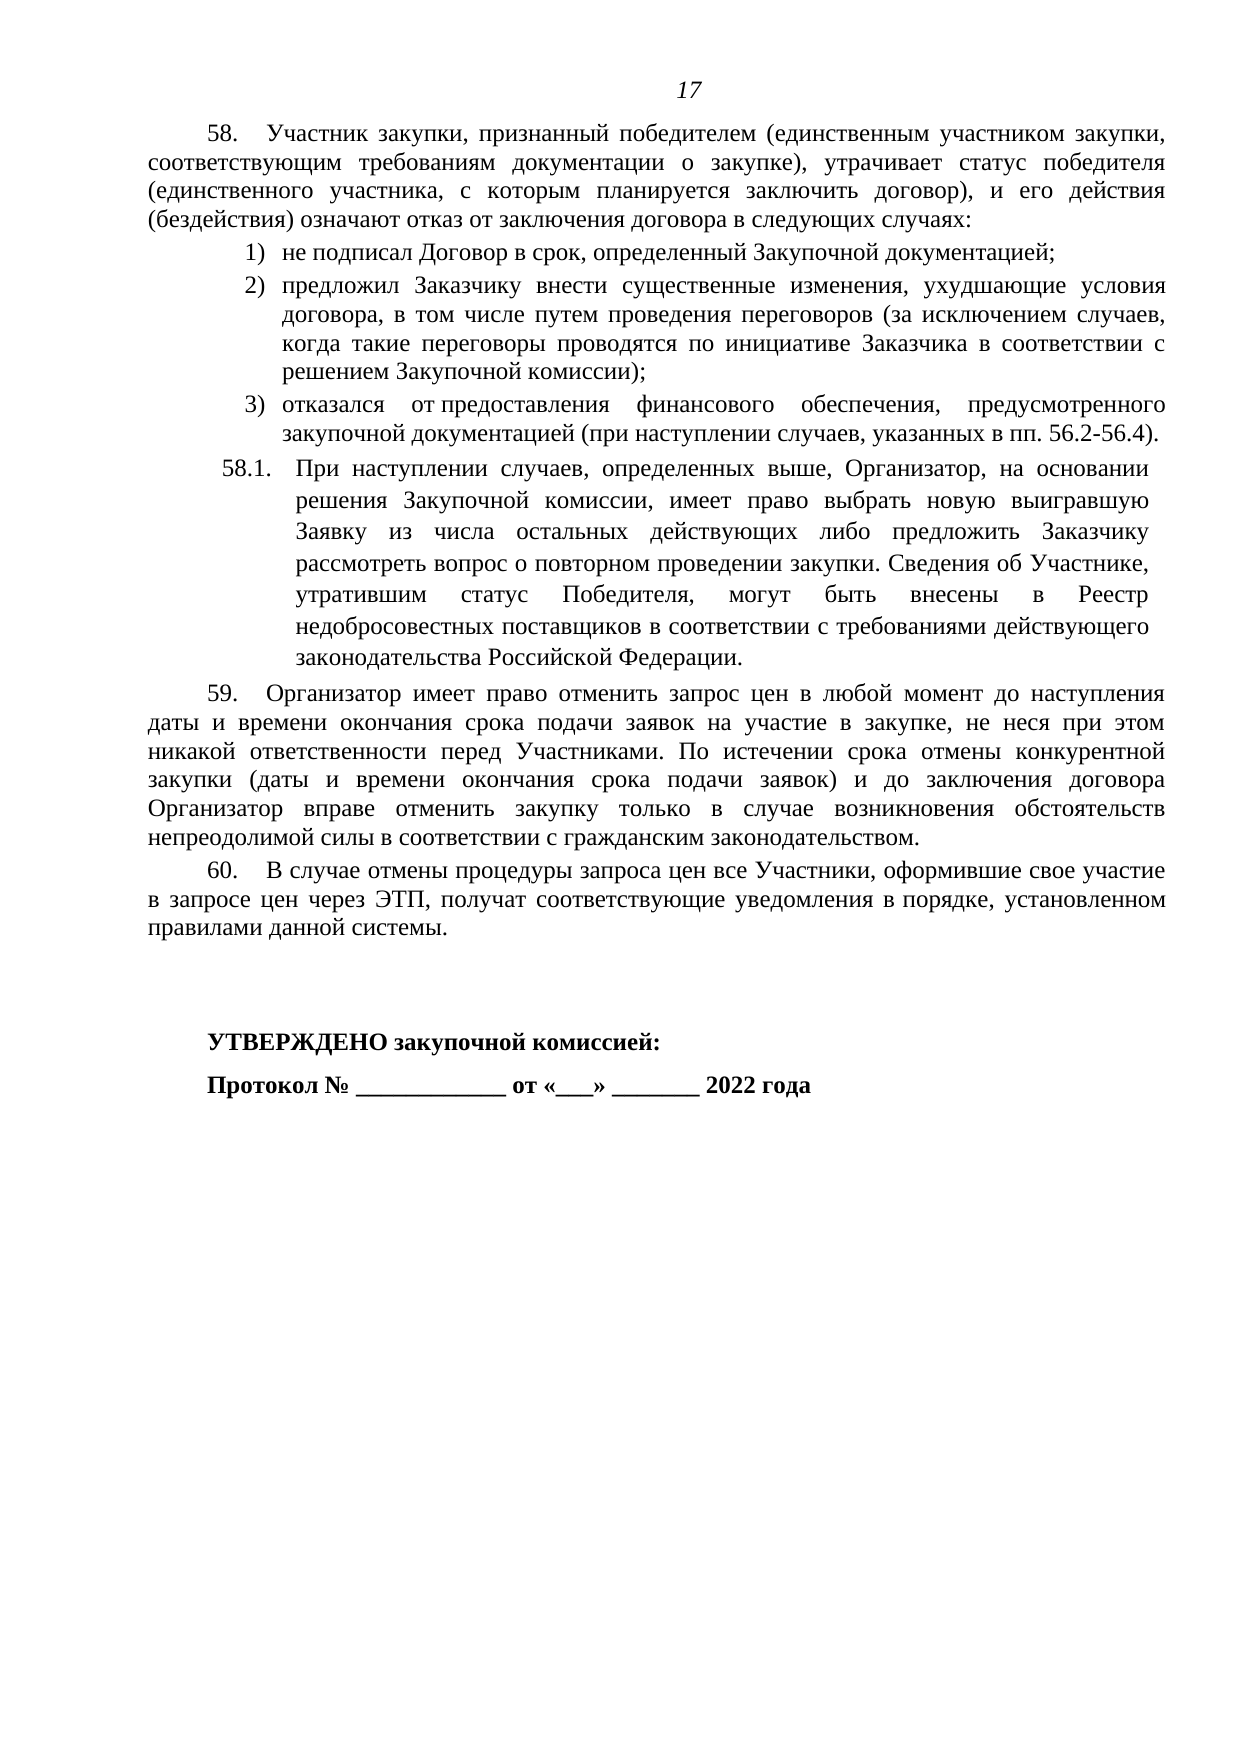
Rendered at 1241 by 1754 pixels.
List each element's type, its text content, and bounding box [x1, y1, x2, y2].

text УТВЕРЖДЕНО закупочной комиссией: [148, 1027, 1166, 1056]
text Протокол № ____________ от «___» _______ 2022 года [148, 1071, 1166, 1099]
list предложил Заказчику внести существенные изменения, ухудшающие условия договора, в том числе путем проведения переговоров (за исключением случаев, когда такие переговоры проводятся по инициативе Заказчика в соответствии с решением Закупочной комиссии); [244, 270, 1166, 385]
list Организатор имеет право отменить запрос цен в любой момент до наступления даты и времени окончания срока подачи заявок на участие в закупке, не неся при этом никакой ответственности перед Участниками. По истечении срока отмены конкурентной закупки (даты и времени окончания срока подачи заявок) и до заключения договора Организатор вправе отменить закупку только в случае возникновения обстоятельств непреодолимой силы в соответствии с гражданским законодательством. [148, 678, 1166, 851]
list При наступлении случаев, определенных выше, Организатор, на основании решения Закупочной комиссии, имеет право выбрать новую выигравшую Заявку из числа остальных действующих либо предложить Заказчику рассмотреть вопрос о повторном проведении закупки. Сведения об Участнике, утратившим статус Победителя, могут быть внесены в Реестр недобросовестных поставщиков в соответствии с требованиями действующего законодательства Российской Федерации. [222, 453, 1150, 671]
list В случае отмены процедуры запроса цен все Участники, оформившие свое участие в запросе цен через ЭТП, получат соответствующие уведомления в порядке, установленном правилами данной системы. [148, 855, 1166, 941]
list отказался от предоставления финансового обеспечения, предусмотренного закупочной документацией (при наступлении случаев, указанных в пп. 56.2-56.4). [244, 389, 1166, 447]
list Участник закупки, признанный победителем (единственным участником закупки, соответствующим требованиям документации о закупке), утрачивает статус победителя (единственного участника, с которым планируется заключить договор), и его действия (бездействия) означают отказ от заключения договора в следующих случаях: [148, 118, 1166, 233]
list не подписал Договор в срок, определенный Закупочной документацией; [244, 237, 1166, 266]
